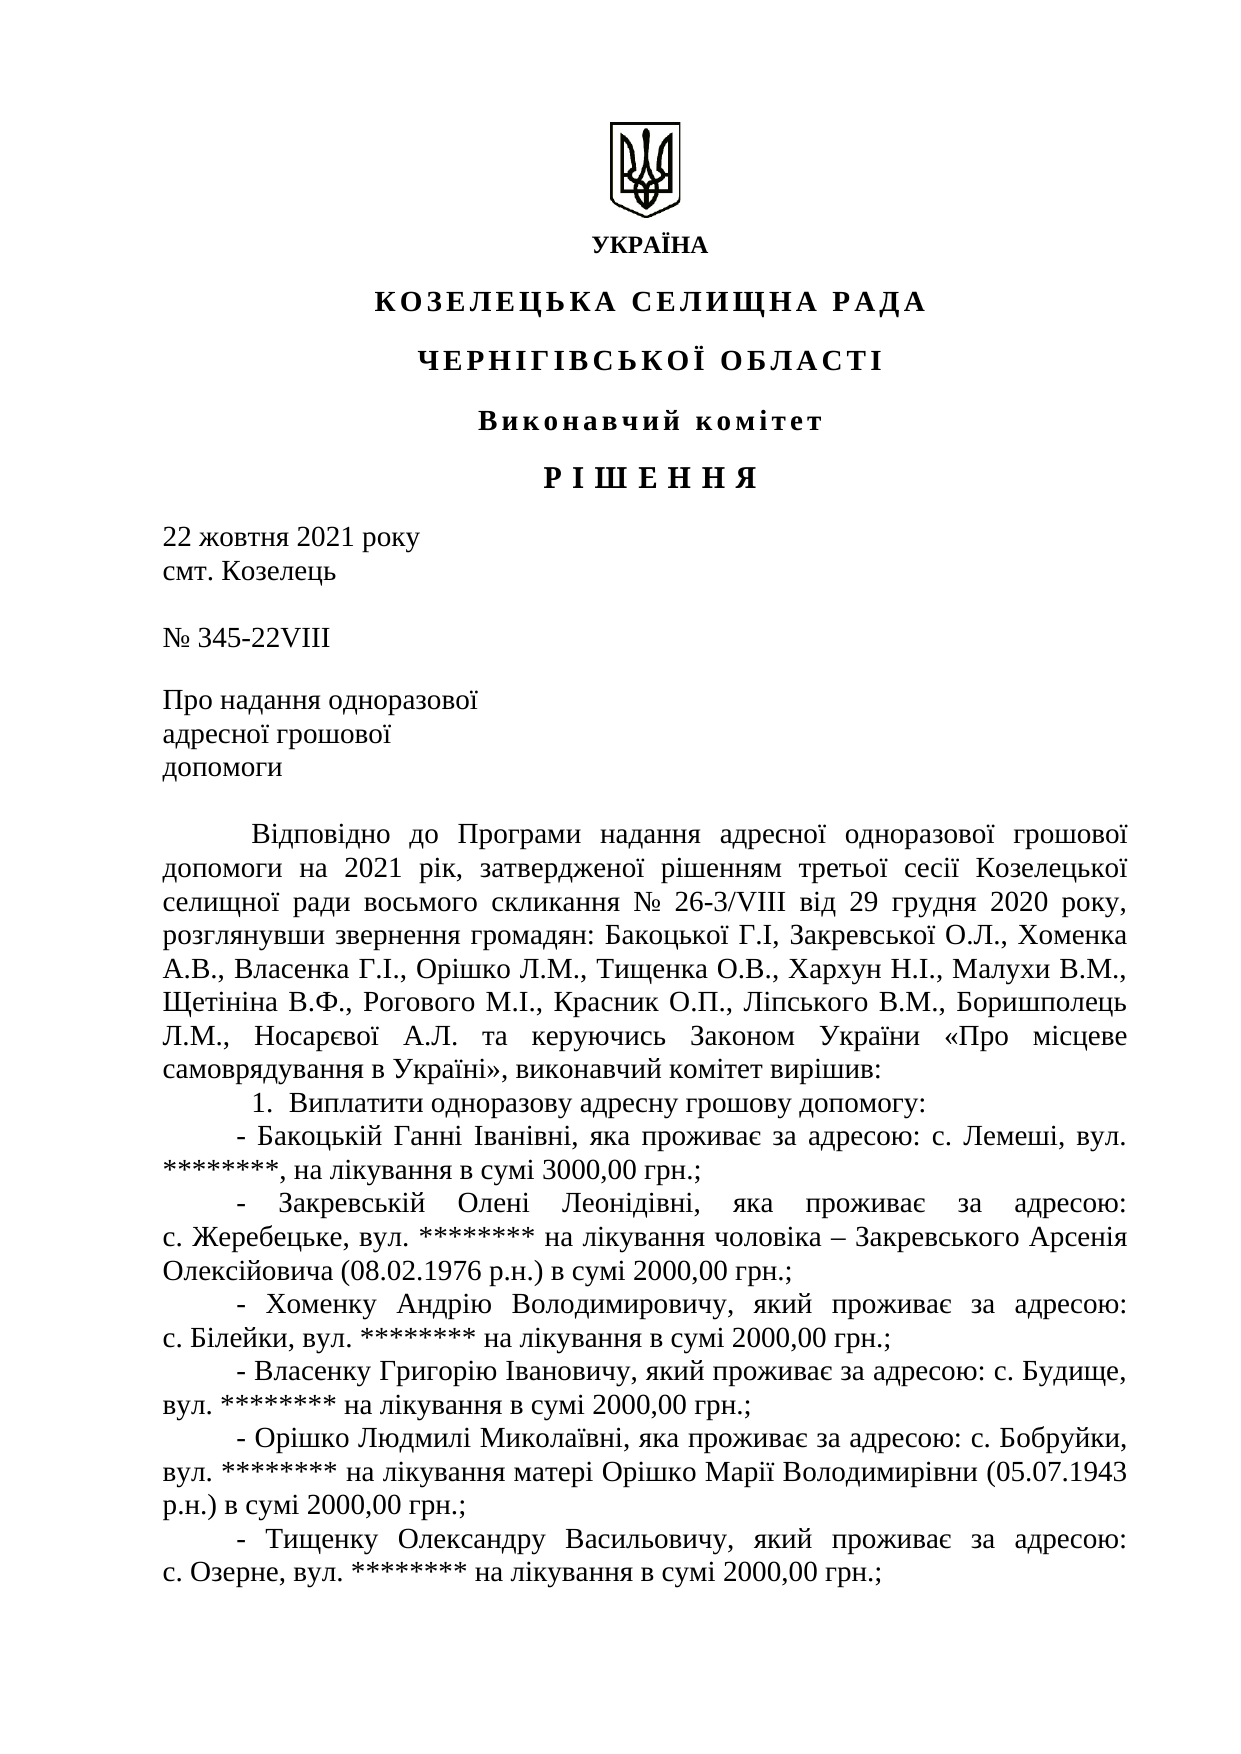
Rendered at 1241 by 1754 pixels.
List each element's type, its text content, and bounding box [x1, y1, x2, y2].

subtitle ЧЕРНІГІВСЬКОЇ ОБЛАСТІ [162, 343, 1137, 377]
subtitle КОЗЕЛЕЦЬКА СЕЛИЩНА РАДА [162, 284, 1137, 317]
subtitle РІШЕННЯ [162, 462, 1137, 496]
text Відповідно до Програми надання адресної одноразової грошової допомоги на 2021 рік, затвердженої рішенням третьої сесії Козелецької селищної ради восьмого скликання № 26-3/VIIІ від 29 грудня 2020 року, розглянувши звернення громадян: Бакоцької Г.І, Закревської О.Л., Хоменка А.В., Власенка Г.І., Орішко Л.М., Тищенка О.В., Хархун Н.І., Малухи В.М., Щетініна В.Ф., Рогового М.І., Красник О.П., Ліпського В.М., Боришполець Л.М., Носарєвої А.Л. та керуючись Законом України «Про місцеве самоврядування в Україні», виконавчий комітет вирішив: [162, 817, 1128, 1085]
text 22 жовтня 2021 року [162, 519, 1137, 553]
subtitle Україна [162, 230, 1137, 259]
text - Тищенку Олександру Васильовичу, який проживає за адресою: с. Озерне, вул. ******** на лікування в сумі 2000,00 грн.; [162, 1521, 1128, 1588]
text № 345-22VIII [162, 620, 1137, 654]
text - Хоменку Андрію Володимировичу, який проживає за адресою: с. Білейки, вул. ******** на лікування в сумі 2000,00 грн.; [162, 1286, 1128, 1353]
text - Власенку Григорію Івановичу, який проживає за адресою: с. Будище, вул. ******** на лікування в сумі 2000,00 грн.; [162, 1353, 1128, 1420]
picture [610, 122, 681, 218]
list Виплатити одноразову адресну грошову допомогу: [251, 1085, 1128, 1118]
subtitle Виконавчий комітет [162, 403, 1137, 436]
text - Закревській Олені Леонідівні, яка проживає за адресою: с. Жеребецьке, вул. ******** на лікування чоловіка – Закревського Арсенія Олексійовича (08.02.1976 р.н.) в сумі 2000,00 грн.; [162, 1186, 1128, 1286]
text Про надання одноразової адресної грошової допомоги [162, 682, 517, 783]
text смт. Козелець [162, 553, 1137, 587]
text - Орішко Людмилі Миколаївні, яка проживає за адресою: с. Бобруйки, вул. ******** на лікування матері Орішко Марії Володимирівни (05.07.1943 р.н.) в сумі 2000,00 грн.; [162, 1420, 1128, 1521]
text - Бакоцькій Ганні Іванівні, яка проживає за адресою: с. Лемеші, вул. ********, на лікування в сумі 3000,00 грн.; [162, 1118, 1128, 1186]
